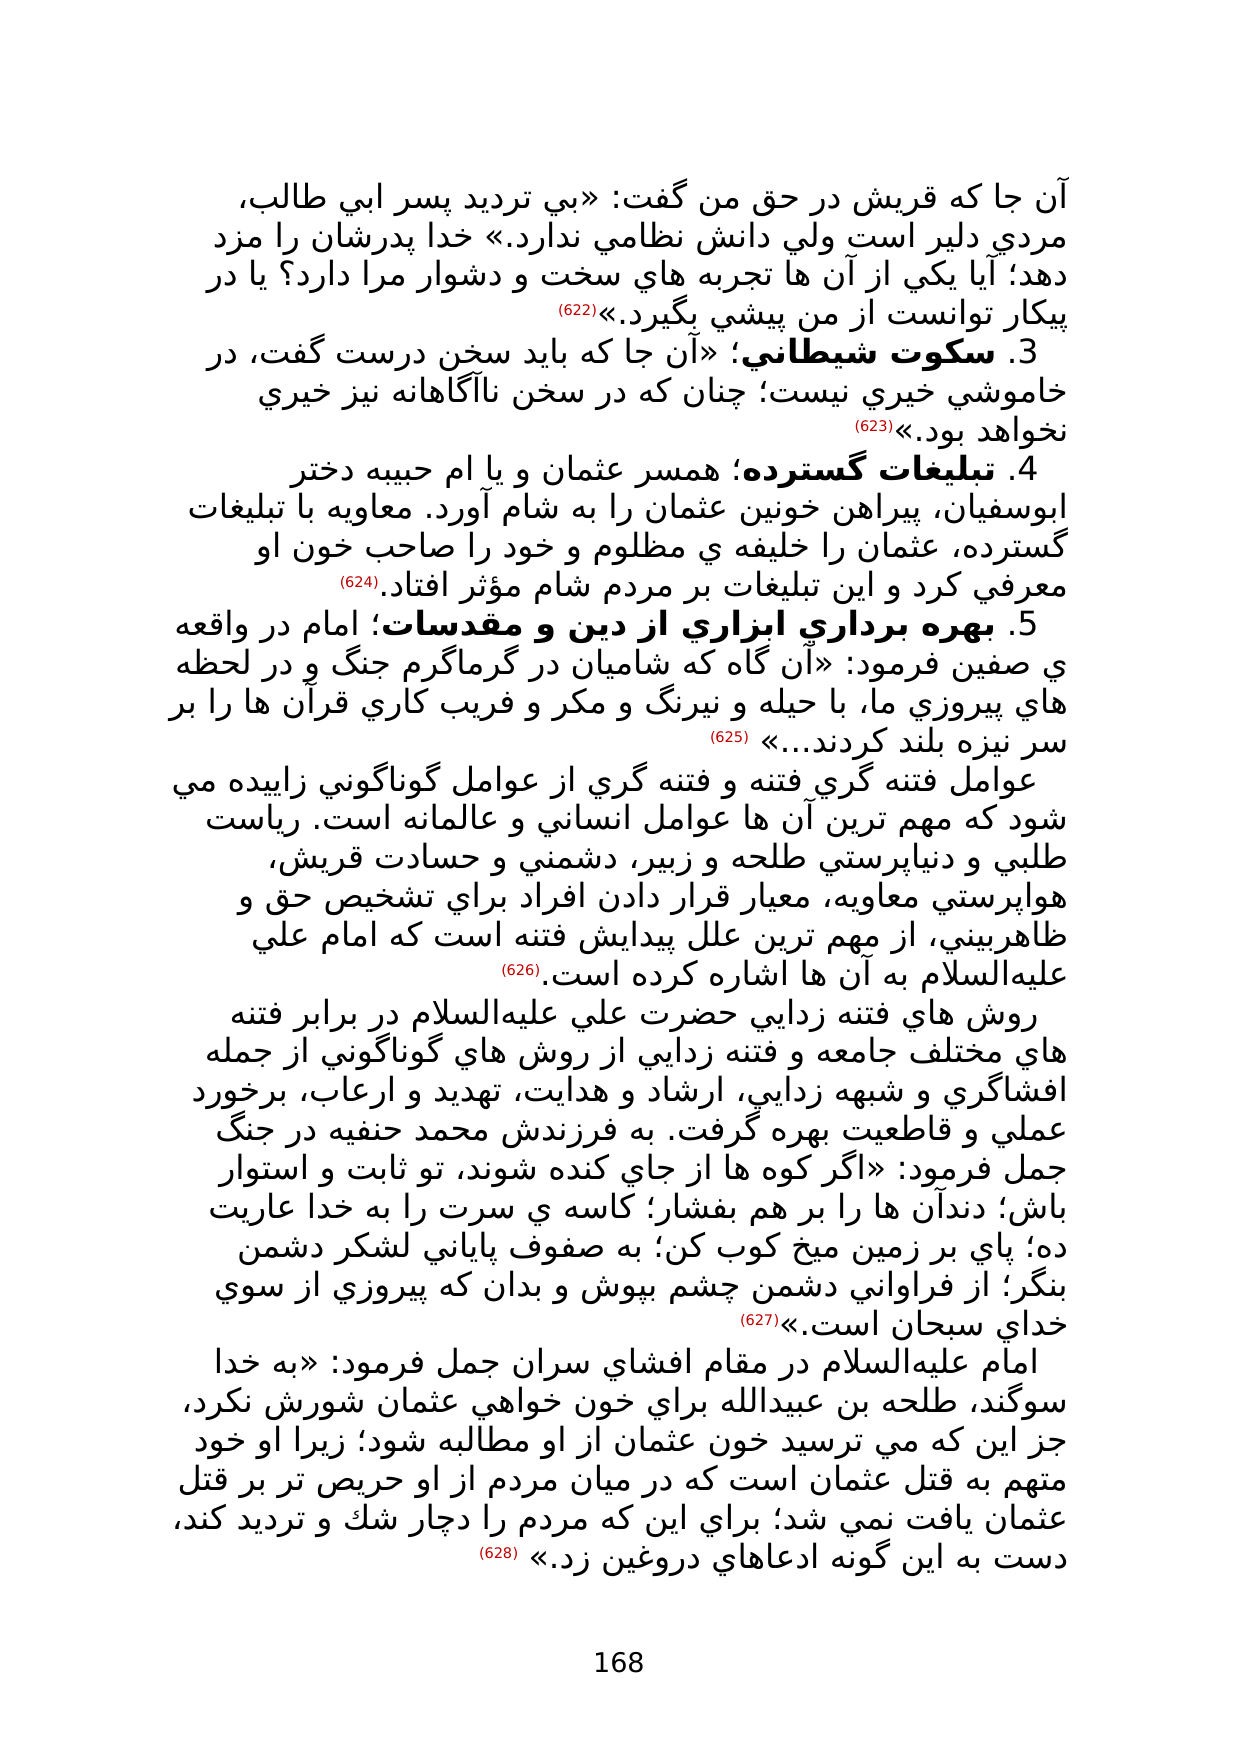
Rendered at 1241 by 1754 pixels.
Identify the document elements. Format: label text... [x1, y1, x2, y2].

text روش هاي فتنه زدايي حضرت علي عليه‌السلام در برابر فتنه هاي مختلف جامعه و فتنه زدايي از روش هاي گوناگوني از جمله افشاگري و شبهه زدايي، ارشاد و هدايت، تهديد و ارعاب، برخورد عملي و قاطعيت بهره گرفت. به فرزندش محمد حنفيه در جنگ جمل فرمود: «اگر كوه ها از جاي كنده شوند، تو ثابت و استوار باش؛ دندآن ها را بر هم بفشار؛ كاسه ي سرت را به خدا عاريت ده؛ پاي بر زمين ميخ كوب كن؛ به صفوف پاياني لشكر دشمن بنگر؛ از فراواني دشمن چشم بپوش و بدان كه پيروزي از سوي خداي سبحان است.»(627) [169, 993, 1069, 1343]
text 5. بهره برداري ابزاري از دين و مقدسات؛ امام در واقعه ي صفين فرمود: «آن گاه كه شاميان در گرماگرم جنگ و در لحظه هاي پيروزي ما، با حيله و نيرنگ و مكر و فريب كاري قرآن ها را بر سر نيزه بلند كردند...» (625) [169, 604, 1069, 760]
text عوامل فتنه گري فتنه و فتنه گري از عوامل گوناگوني زاييده مي شود كه مهم ترين آن ها عوامل انساني و عالمانه است. رياست طلبي و دنياپرستي طلحه و زبير، دشمني و حسادت قريش، هواپرستي معاويه، معيار قرار دادن افراد براي تشخيص حق و ظاهربيني، از مهم ترين علل پيدايش فتنه است كه امام علي عليه‌السلام به آن ها اشاره كرده است.(626) [169, 760, 1069, 993]
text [169, 177, 1069, 333]
text 4. تبليغات گسترده؛ همسر عثمان و يا ام حبيبه دختر ابوسفيان، پيراهن خونين عثمان را به شام آورد. معاويه با تبليغات گسترده، عثمان را خليفه ي مظلوم و خود را صاحب خون او معرفي كرد و اين تبليغات بر مردم شام مؤثر افتاد.(624) [169, 449, 1069, 604]
text امام عليه‌السلام در مقام افشاي سران جمل فرمود: «به خدا سوگند، طلحه بن عبيدالله براي خون خواهي عثمان شورش نكرد، جز اين كه مي ترسيد خون عثمان از او مطالبه شود؛ زيرا او خود متهم به قتل عثمان است كه در ميان مردم از او حريص تر بر قتل عثمان يافت نمي شد؛ براي اين كه مردم را دچار شك و ترديد كند، دست به اين گونه ادعاهاي دروغين زد.» (628) [169, 1343, 1069, 1576]
text 3. سكوت شيطاني؛ «آن جا كه بايد سخن درست گفت، در خاموشي خيري نيست؛ چنان كه در سخن ناآگاهانه نيز خيري نخواهد بود.»(623) [169, 333, 1069, 449]
